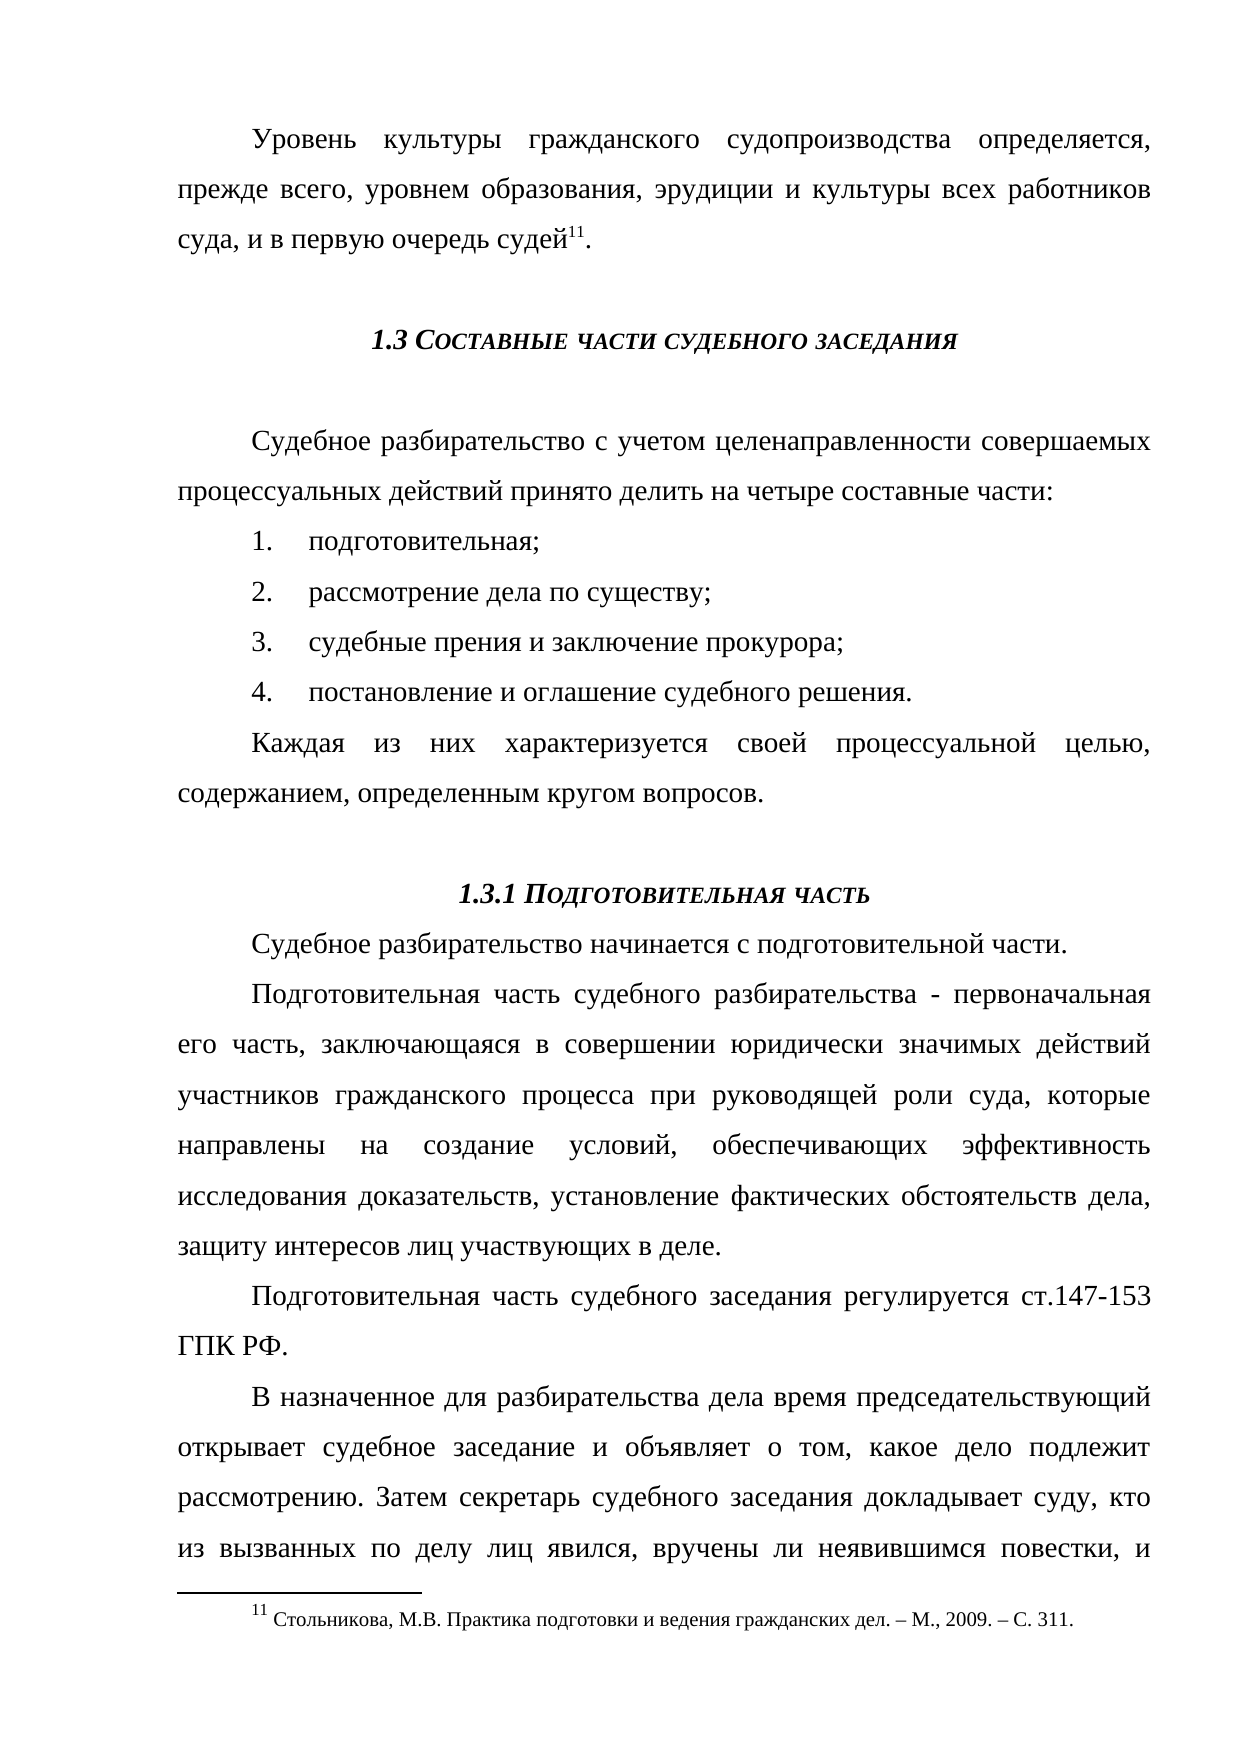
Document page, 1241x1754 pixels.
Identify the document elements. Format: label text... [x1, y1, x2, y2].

list подготовительная; [177, 523, 1152, 557]
text Каждая из них характеризуется своей процессуальной целью, содержанием, определенным кругом вопросов. [177, 725, 1152, 809]
text Судебное разбирательство с учетом целенаправленности совершаемых процессуальных действий принято делить на четыре составные части: [177, 423, 1152, 507]
subtitle 1.3 Составные части судебного заседания [177, 322, 1152, 356]
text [177, 1379, 1152, 1563]
text Уровень культуры гражданского судопроизводства определяется, прежде всего, уровнем образования, эрудиции и культуры всех работников суда, и в первую очередь судей. [177, 121, 1152, 255]
text Подготовительная часть судебного заседания регулируется ст.147-153 ГПК РФ. [177, 1278, 1152, 1362]
text Подготовительная часть судебного разбирательства - первоначальная его часть, заключающаяся в совершении юридически значимых действий участников гражданского процесса при руководящей роли суда, которые направлены на создание условий, обеспечивающих эффективность исследования доказательств, установление фактических обстоятельств дела, защиту интересов лиц участвующих в деле. [177, 976, 1152, 1261]
list рассмотрение дела по существу; [177, 574, 1152, 607]
text Судебное разбирательство начинается с подготовительной части. [177, 926, 1152, 959]
list судебные прения и заключение прокурора; [177, 624, 1152, 658]
list постановление и оглашение судебного решения. [177, 674, 1152, 708]
subtitle 1.3.1 Подготовительная часть [177, 876, 1152, 909]
